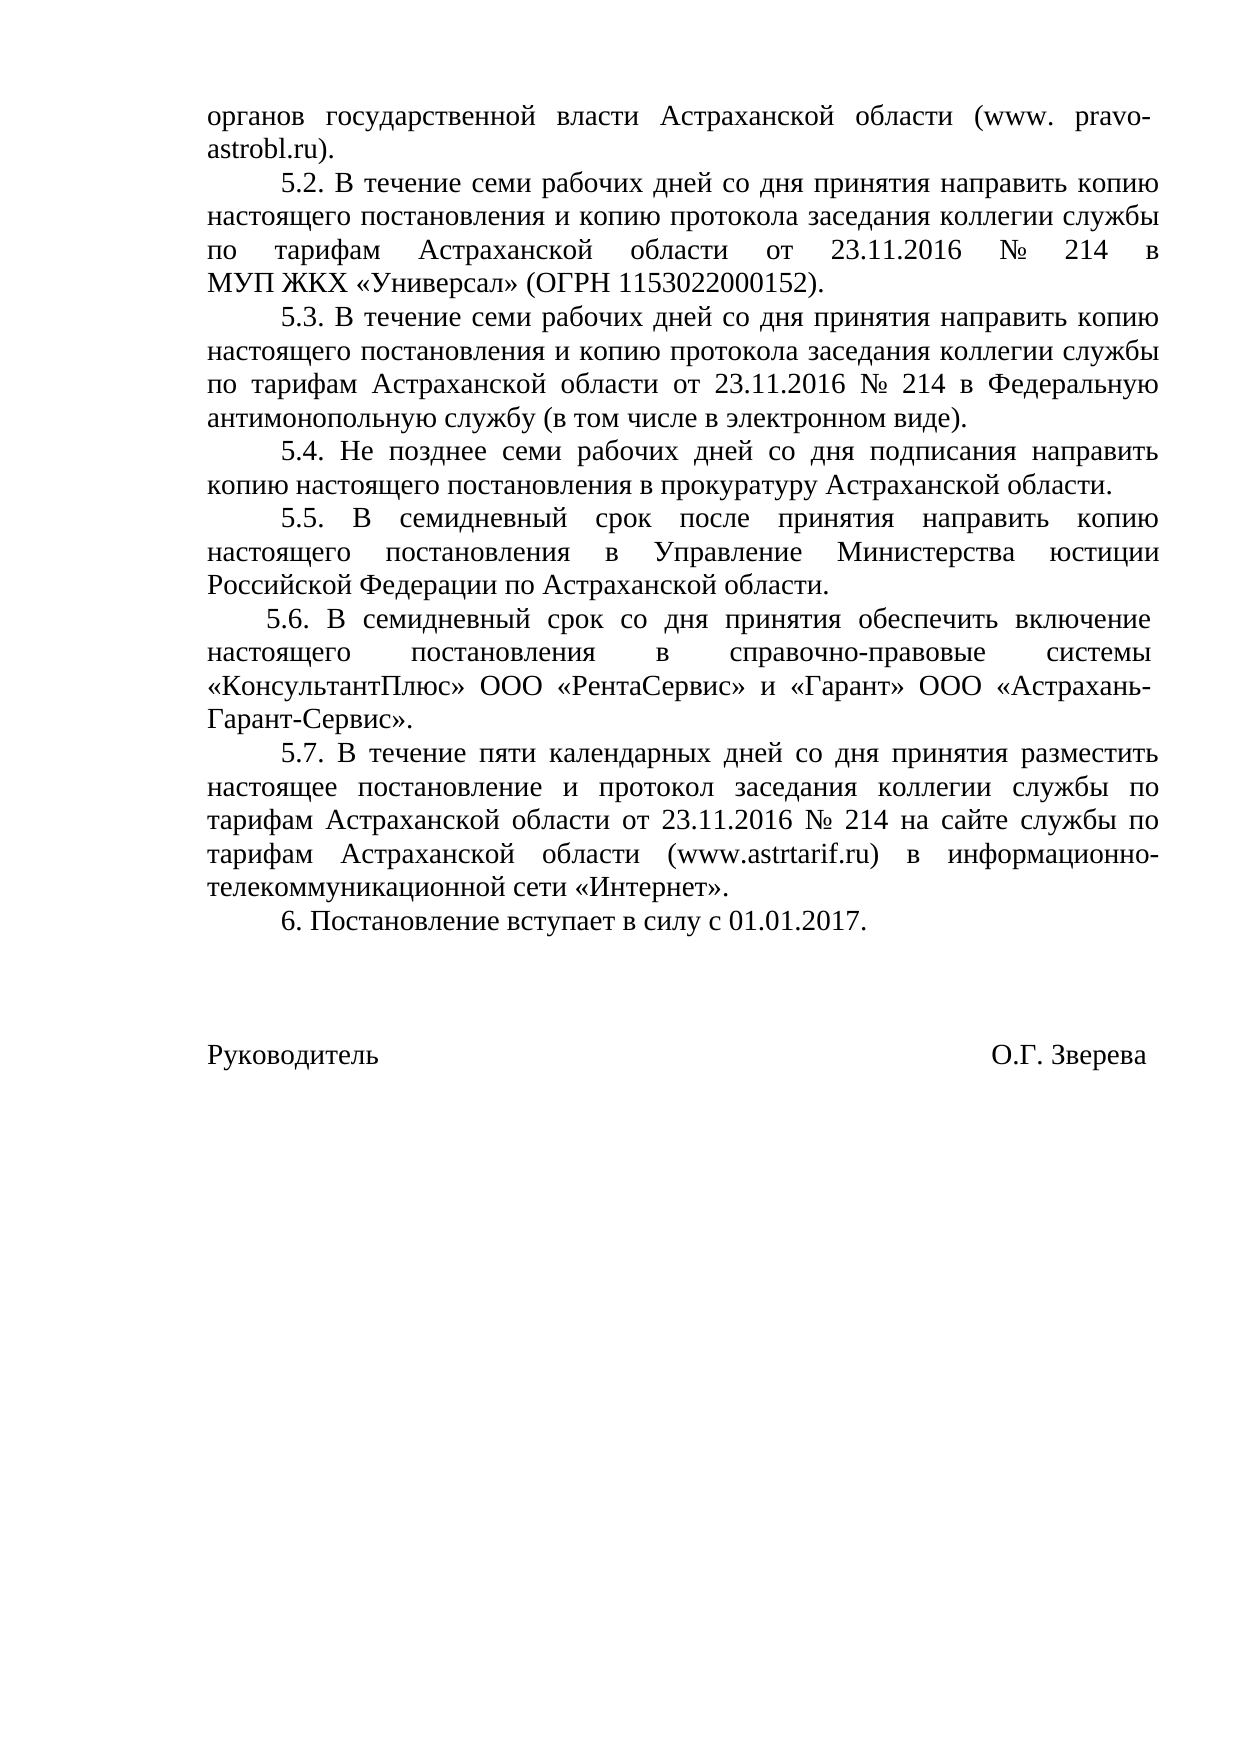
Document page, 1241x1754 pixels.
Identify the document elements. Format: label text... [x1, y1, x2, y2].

text Руководитель О.Г. Зверева [207, 1037, 1152, 1071]
text 5.4. Не позднее семи рабочих дней со дня подписания направить копию настоящего постановления в прокуратуру Астраханской области. [207, 433, 1160, 500]
text 5.3. В течение семи рабочих дней со дня принятия направить копию настоящего постановления и копию протокола заседания коллегии службы по тарифам Астраханской области от 23.11.2016 № 214 в Федеральную антимонопольную службу (в том числе в электронном виде). [207, 299, 1160, 433]
text 5.7. В течение пяти календарных дней со дня принятия разместить настоящее постановление и протокол заседания коллегии службы по тарифам Астраханской области от 23.11.2016 № 214 на сайте службы по тарифам Астраханской области (www.astrtarif.ru) в информационно-телекоммуникационной сети «Интернет». [207, 735, 1160, 903]
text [207, 98, 1152, 165]
text 5.5. В семидневный срок после принятия направить копию настоящего постановления в Управление Министерства юстиции Российской Федерации по Астраханской области. [207, 500, 1160, 601]
text 6. Постановление вступает в силу с 01.01.2017. [207, 903, 1160, 936]
text 5.2. В течение семи рабочих дней со дня принятия направить копию настоящего постановления и копию протокола заседания коллегии службы по тарифам Астраханской области от 23.11.2016 № 214 в МУП ЖКХ «Универсал» (ОГРН 1153022000152). [207, 165, 1160, 299]
text 5.6. В семидневный срок со дня принятия обеспечить включение настоящего постановления в справочно-правовые системы «КонсультантПлюс» ООО «РентаСервис» и «Гарант» ООО «Астрахань-Гарант-Сервис». [207, 601, 1152, 735]
